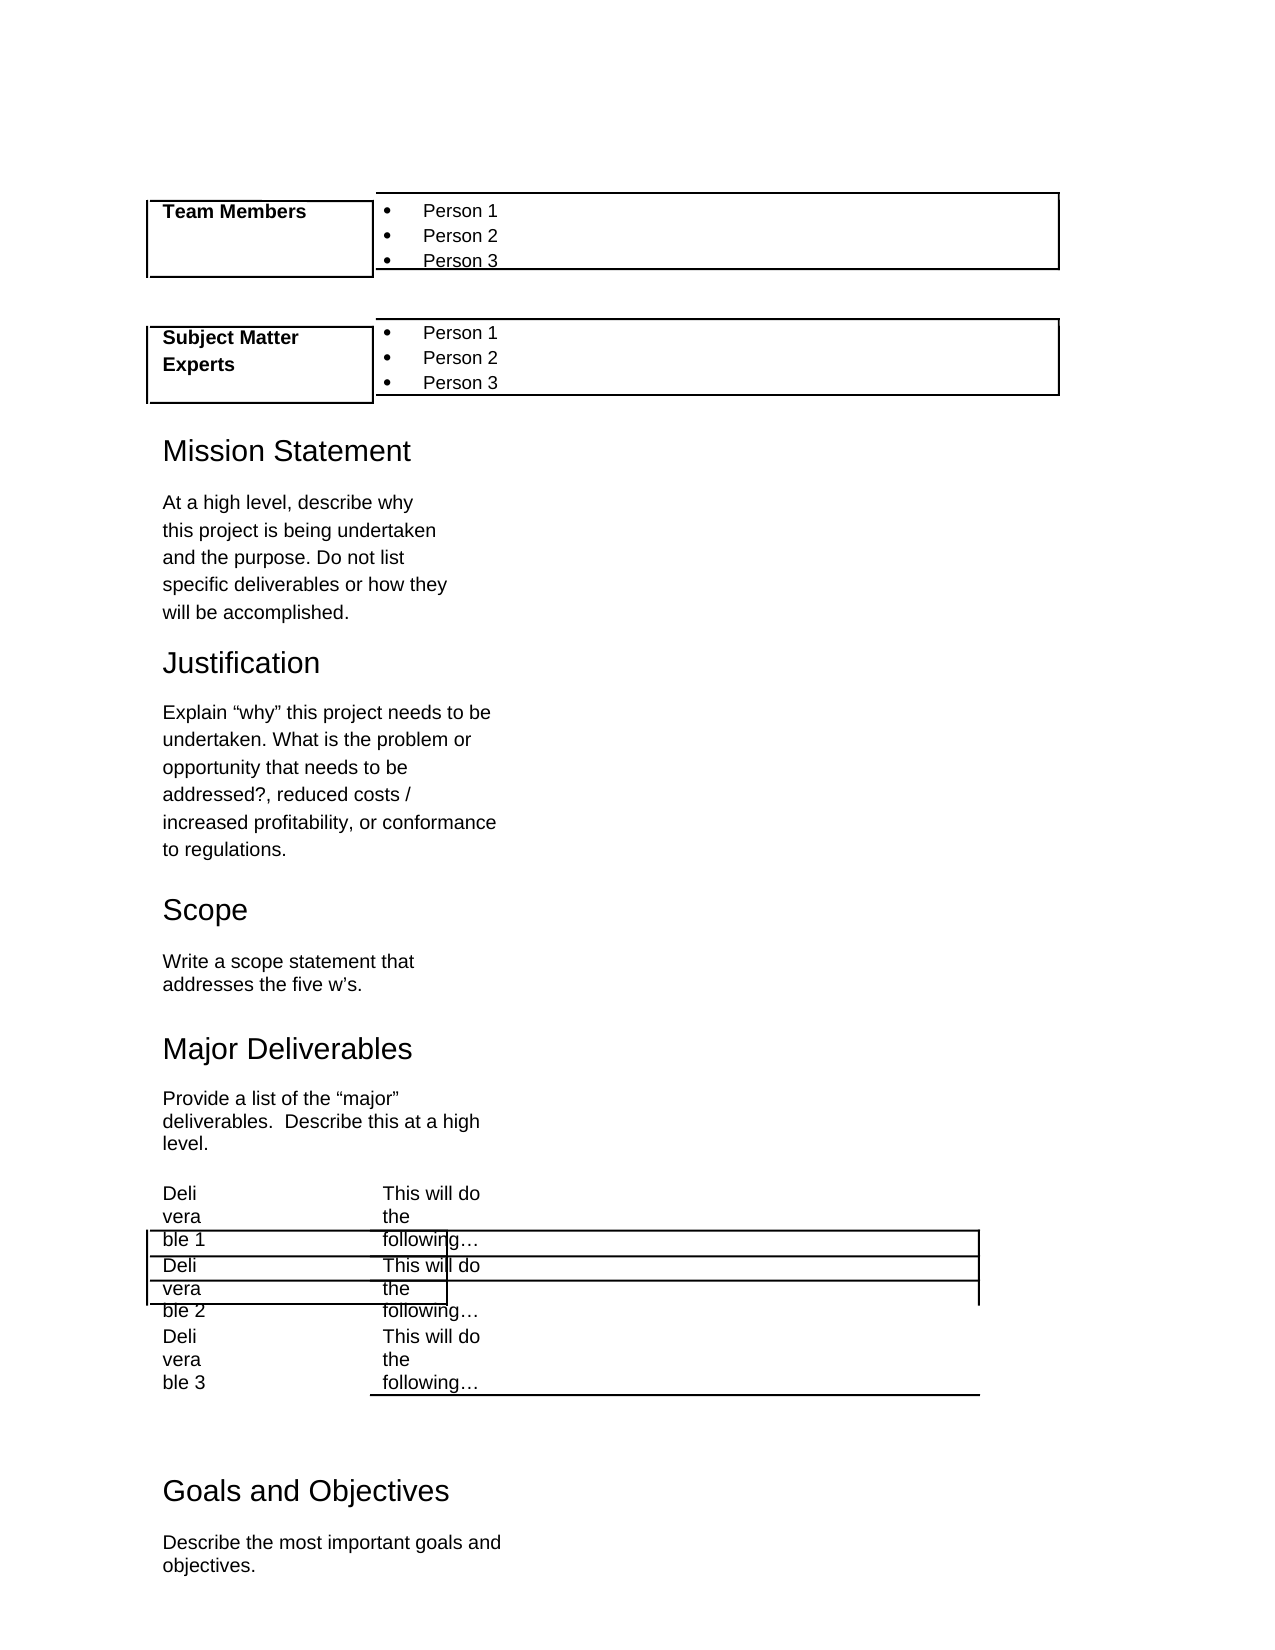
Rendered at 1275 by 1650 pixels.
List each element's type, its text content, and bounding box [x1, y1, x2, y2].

text Scope [162, 892, 502, 927]
text Deliverable 3 [162, 1325, 205, 1393]
text This will do the following… [382, 1325, 502, 1393]
text Deliverable 1 [162, 1182, 205, 1250]
text Deliverable 2 [162, 1254, 205, 1322]
list Person 3 [384, 372, 502, 393]
list Person 2 [384, 347, 502, 369]
list Person 2 [384, 225, 502, 247]
text Experts [162, 353, 310, 376]
list Person 3 [384, 250, 502, 271]
text This will do the following… [382, 1254, 502, 1322]
text Justification [162, 645, 502, 679]
text At a high level, describe why this project is being undertaken and the purpose. Do not list specific deliverables or how they will be accomplished. [162, 491, 448, 623]
text Team Members [162, 200, 310, 222]
text Explain “why” this project needs to be undertaken. What is the problem or opportunity that needs to be addressed?, reduced costs / increased profitability, or conformance to regulations. [162, 701, 502, 861]
text Describe the most important goals and objectives. [162, 1531, 502, 1576]
text Subject Matter [162, 326, 310, 348]
text Major Deliverables [162, 1031, 502, 1065]
text Mission Statement [162, 433, 502, 468]
list Person 1 [384, 322, 502, 344]
text This will do the following… [382, 1182, 502, 1250]
list Person 1 [384, 200, 502, 222]
text Goals and Objectives [162, 1473, 502, 1508]
text Write a scope statement that addresses the five w’s. [162, 950, 502, 996]
text Provide a list of the “major” deliverables. Describe this at a high level. [162, 1087, 502, 1155]
